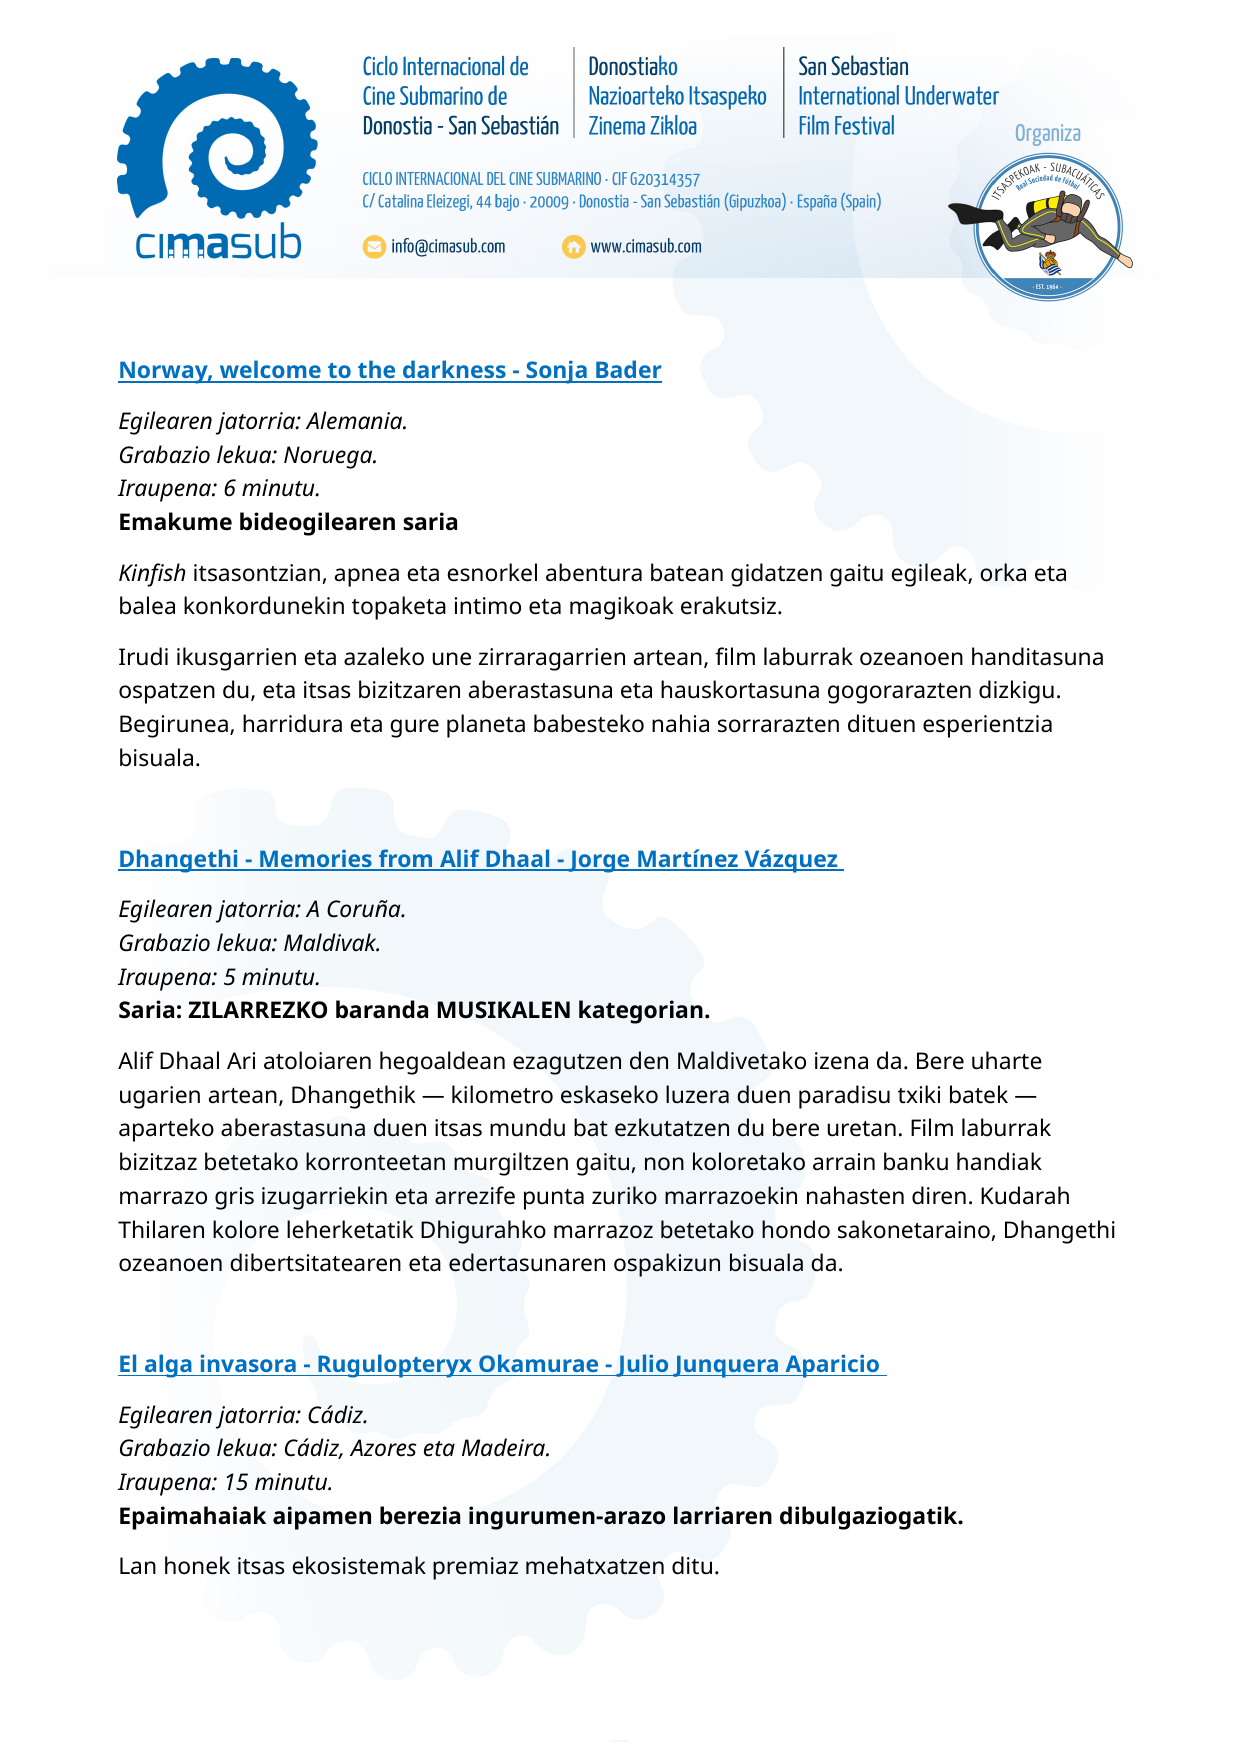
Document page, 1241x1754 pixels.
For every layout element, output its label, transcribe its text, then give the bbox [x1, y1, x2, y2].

text Dhangethi - Memories from Alif Dhaal - Jorge Martínez Vázquez [118, 843, 1122, 874]
picture [0, 0, 1241, 1754]
text Kinfish itsasontzian, apnea eta esnorkel abentura batean gidatzen gaitu egileak, orka eta balea konkordunekin topaketa intimo eta magikoak erakutsiz. [118, 556, 1122, 621]
text Alif Dhaal Ari atoloiaren hegoaldean ezagutzen den Maldivetako izena da. Bere uharte ugarien artean, Dhangethik — kilometro eskaseko luzera duen paradisu txiki batek — aparteko aberastasuna duen itsas mundu bat ezkutatzen du bere uretan. Film laburrak bizitzaz betetako korronteetan murgiltzen gaitu, non koloretako arrain banku handiak marrazo gris izugarriekin eta arrezife punta zuriko marrazoekin nahasten diren. Kudarah Thilaren kolore leherketatik Dhigurahko marrazoz betetako hondo sakonetaraino, Dhangethi ozeanoen dibertsitatearen eta edertasunaren ospakizun bisuala da. [118, 1045, 1122, 1278]
text Lan honek itsas ekosistemak premiaz mehatxatzen ditu. [118, 1550, 1122, 1581]
text Egilearen jatorria: Cádiz. Grabazio lekua: Cádiz, Azores eta Madeira. Iraupena: 15 minutu. Epaimahaiak aipamen berezia ingurumen-arazo larriaren dibulgaziogatik. [118, 1398, 1122, 1531]
text Norway, welcome to the darkness - Sonja Bader [118, 354, 1122, 386]
text Egilearen jatorria: A Coruña. Grabazio lekua: Maldivak. Iraupena: 5 minutu. Saria: ZILARREZKO baranda MUSIKALEN kategorian. [118, 893, 1122, 1026]
text El alga invasora - Rugulopteryx Okamurae - Julio Junquera Aparicio [118, 1348, 1122, 1379]
text Irudi ikusgarrien eta azaleko une zirraragarrien artean, film laburrak ozeanoen handitasuna ospatzen du, eta itsas bizitzaren aberastasuna eta hauskortasuna gogorarazten dizkigu. Begirunea, harridura eta gure planeta babesteko nahia sorrarazten dituen esperientzia bisuala. [118, 641, 1122, 773]
text Egilearen jatorria: Alemania. Grabazio lekua: Noruega. Iraupena: 6 minutu. Emakume bideogilearen saria [118, 405, 1122, 537]
